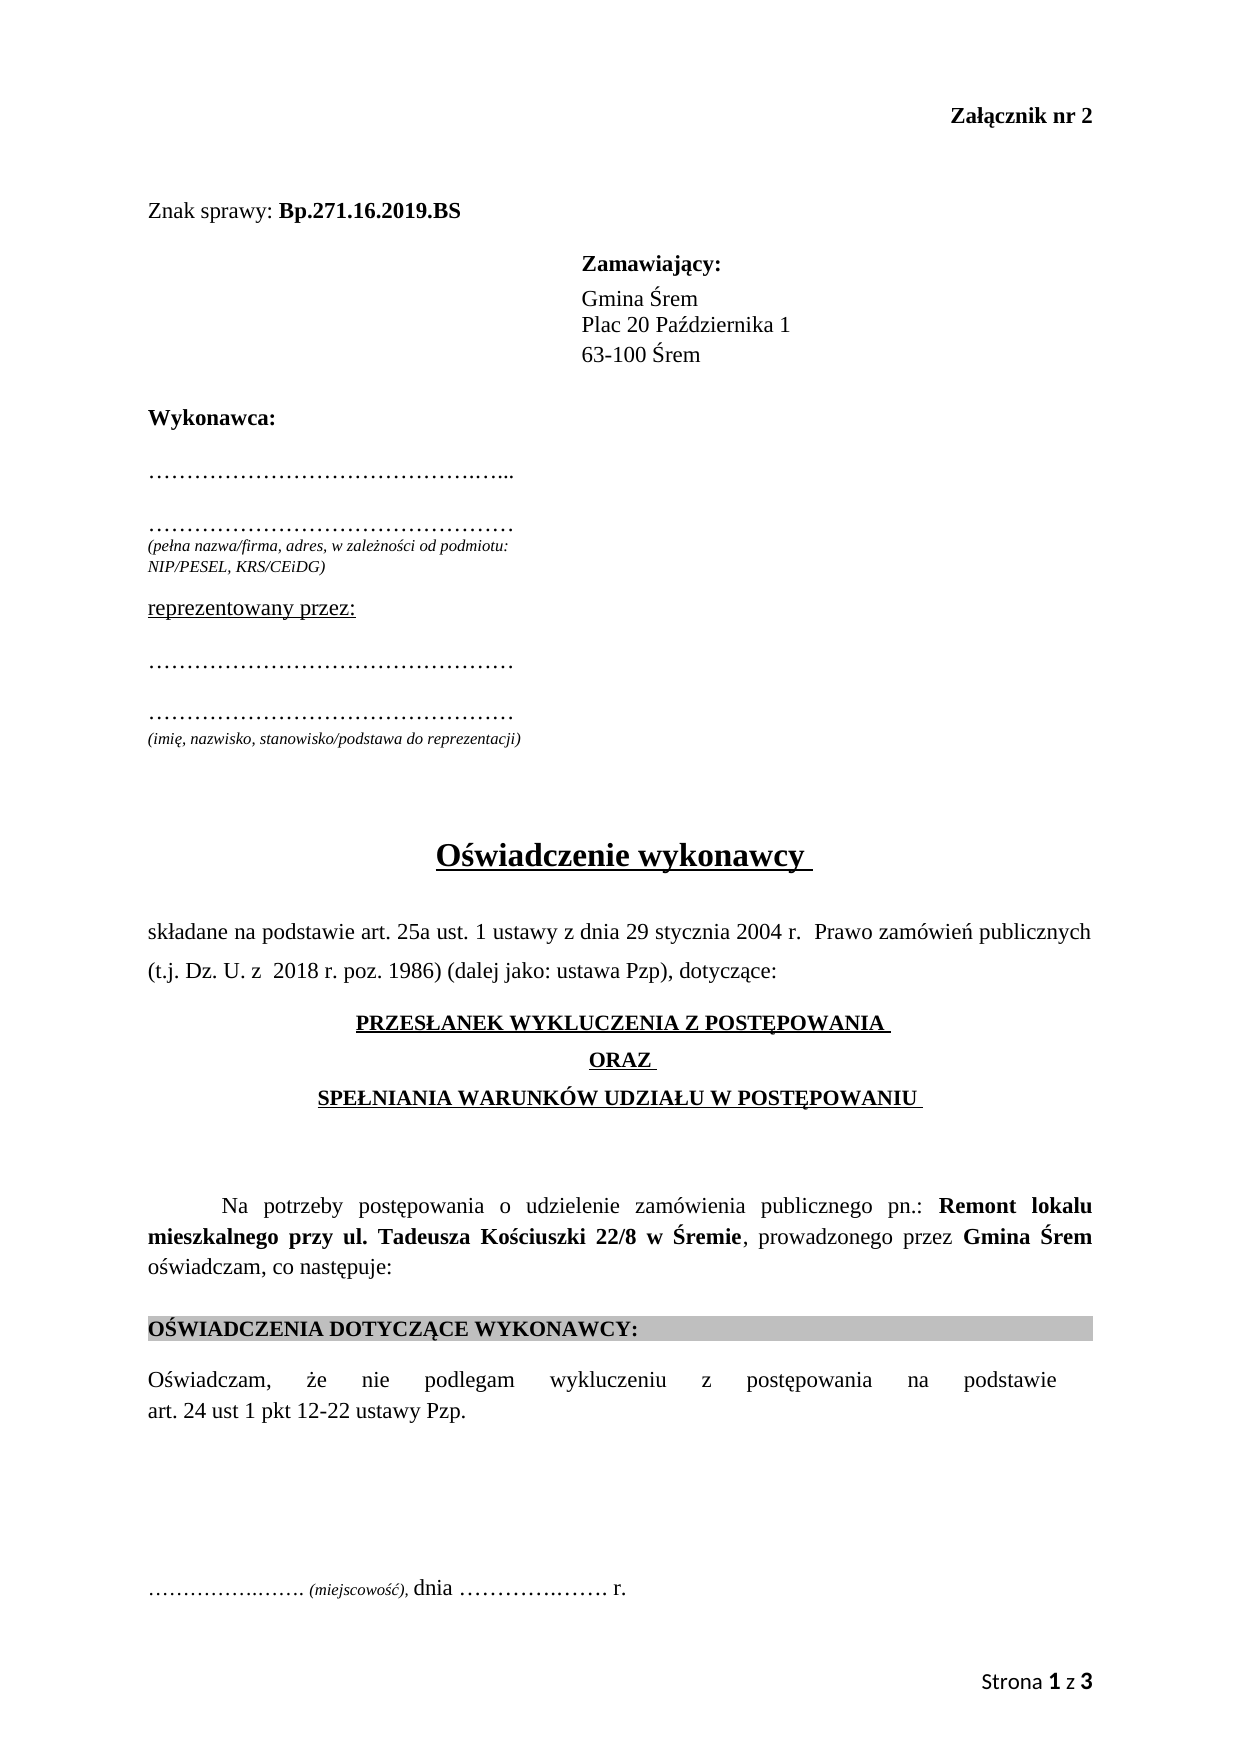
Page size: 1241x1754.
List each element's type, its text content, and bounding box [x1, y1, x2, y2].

text ………………………………………… [148, 698, 517, 724]
text Oświadczenie wykonawcy [148, 836, 1093, 874]
text …………….……. (miejscowość), dnia ………….……. r. [148, 1574, 1093, 1601]
text Plac 20 Października 1 [576, 311, 1093, 337]
text Wykonawca: [148, 404, 1093, 431]
text Gmina Śrem [576, 285, 1093, 311]
text (pełna nazwa/firma, adres, w zależności od podmiotu: NIP/PESEL, KRS/CEiDG) [148, 536, 517, 576]
text ………………………………………… [148, 510, 517, 536]
text Na potrzeby postępowania o udzielenie zamówienia publicznego pn.: Remont lokalu mieszkalnego przy ul. Tadeusza Kościuszki 22/8 w Śremie, prowadzonego przez Gmina Śrem oświadczam, co następuje: [148, 1193, 1093, 1279]
subtitle Załącznik nr 2 [207, 102, 1093, 128]
text Oświadczam, że nie podlegam wykluczeniu z postępowania na podstawie art. 24 ust 1 pkt 12-22 ustawy Pzp. [148, 1367, 1093, 1423]
text ………………………………………… [148, 647, 517, 673]
text składane na podstawie art. 25a ust. 1 ustawy z dnia 29 stycznia 2004 r. Prawo zamówień publicznych (t.j. Dz. U. z 2018 r. poz. 1986) (dalej jako: ustawa Pzp), dotyczące: [148, 918, 1093, 984]
text 63-100 Śrem [576, 341, 1093, 368]
text Znak sprawy: Bp.271.16.2019.BS [148, 197, 1093, 224]
text (imię, nazwisko, stanowisko/podstawa do reprezentacji) [148, 729, 532, 748]
text reprezentowany przez: [148, 594, 1093, 621]
text ORAZ [148, 1047, 1093, 1072]
text …………………………………….…... [148, 457, 517, 483]
text PRZESŁANEK WYKLUCZENIA Z POSTĘPOWANIA [148, 1009, 1093, 1035]
text OŚWIADCZENIA DOTYCZĄCE WYKONAWCY: [148, 1316, 1093, 1341]
text SPEŁNIANIA WARUNKÓW UDZIAŁU W POSTĘPOWANIU [148, 1085, 1093, 1138]
text Zamawiający: [576, 250, 1093, 276]
